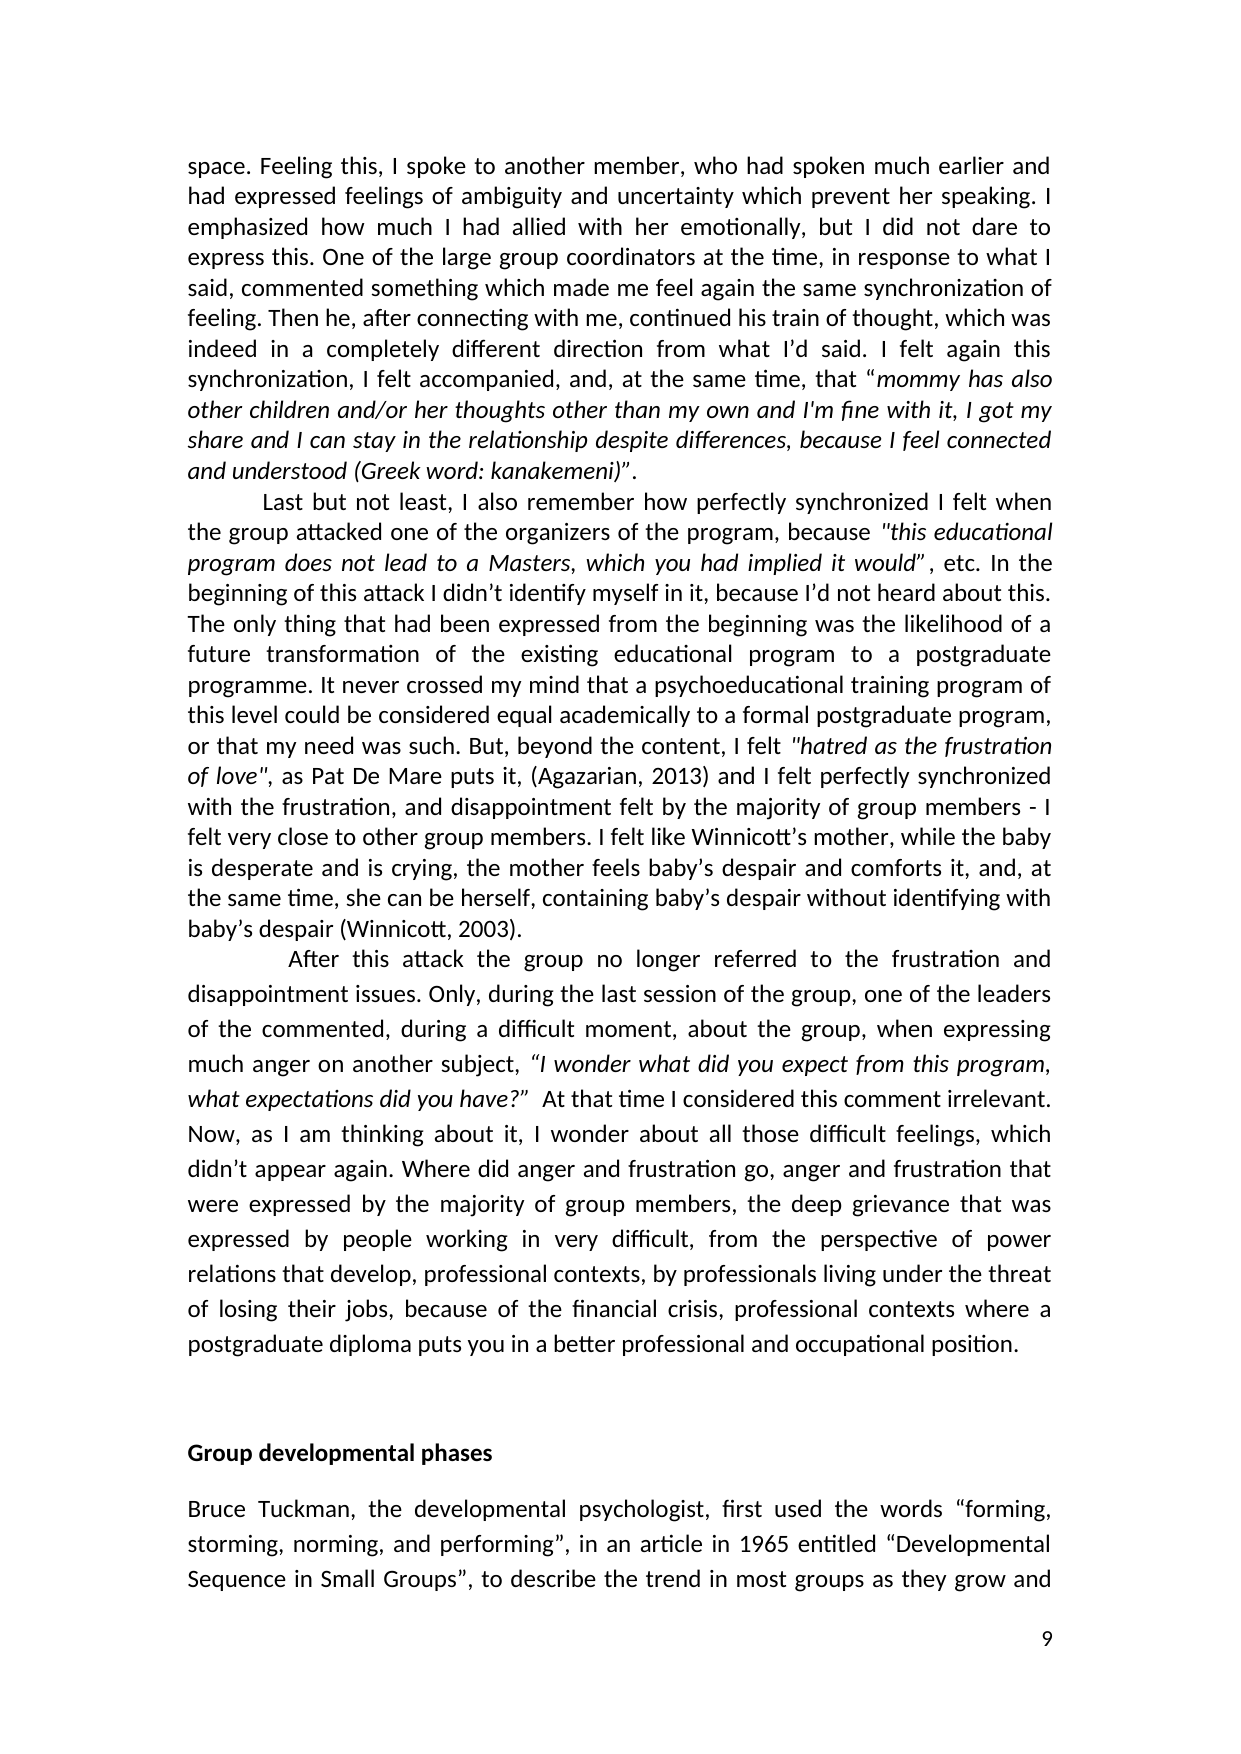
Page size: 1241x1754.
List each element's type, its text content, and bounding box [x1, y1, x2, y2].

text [187, 150, 1053, 486]
text Group developmental phases [187, 1437, 1053, 1468]
text Last but not least, I also remember how perfectly synchronized I felt when the group attacked one of the organizers of the program, because "this educational program does not lead to a Masters, which you had implied it would”, etc. In the beginning of this attack I didn’t identify myself in it, because I’d not heard about this. The only thing that had been expressed from the beginning was the likelihood of a future transformation of the existing educational program to a postgraduate programme. It never crossed my mind that a psychoeducational training program of this level could be considered equal academically to a formal postgraduate program, or that my need was such. But, beyond the content, I felt "hatred as the frustration of love", as Pat De Mare puts it, (Agazarian, 2013) and I felt perfectly synchronized with the frustration, and disappointment felt by the majority of group members - I felt very close to other group members. I felt like Winnicott’s mother, while the baby is desperate and is crying, the mother feels baby’s despair and comforts it, and, at the same time, she can be herself, containing baby’s despair without identifying with baby’s despair (Winnicott, 2003). [187, 486, 1053, 943]
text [187, 1493, 1053, 1594]
text After this attack the group no longer referred to the frustration and disappointment issues. Only, during the last session of the group, one of the leaders of the commented, during a difficult moment, about the group, when expressing much anger on another subject, “I wonder what did you expect from this program, what expectations did you have?” At that time I considered this comment irrelevant. Now, as I am thinking about it, I wonder about all those difficult feelings, which didn’t appear again. Where did anger and frustration go, anger and frustration that were expressed by the majority of group members, the deep grievance that was expressed by people working in very difficult, from the perspective of power relations that develop, professional contexts, by professionals living under the threat of losing their jobs, because of the financial crisis, professional contexts where a postgraduate diploma puts you in a better professional and occupational position. [187, 943, 1053, 1359]
